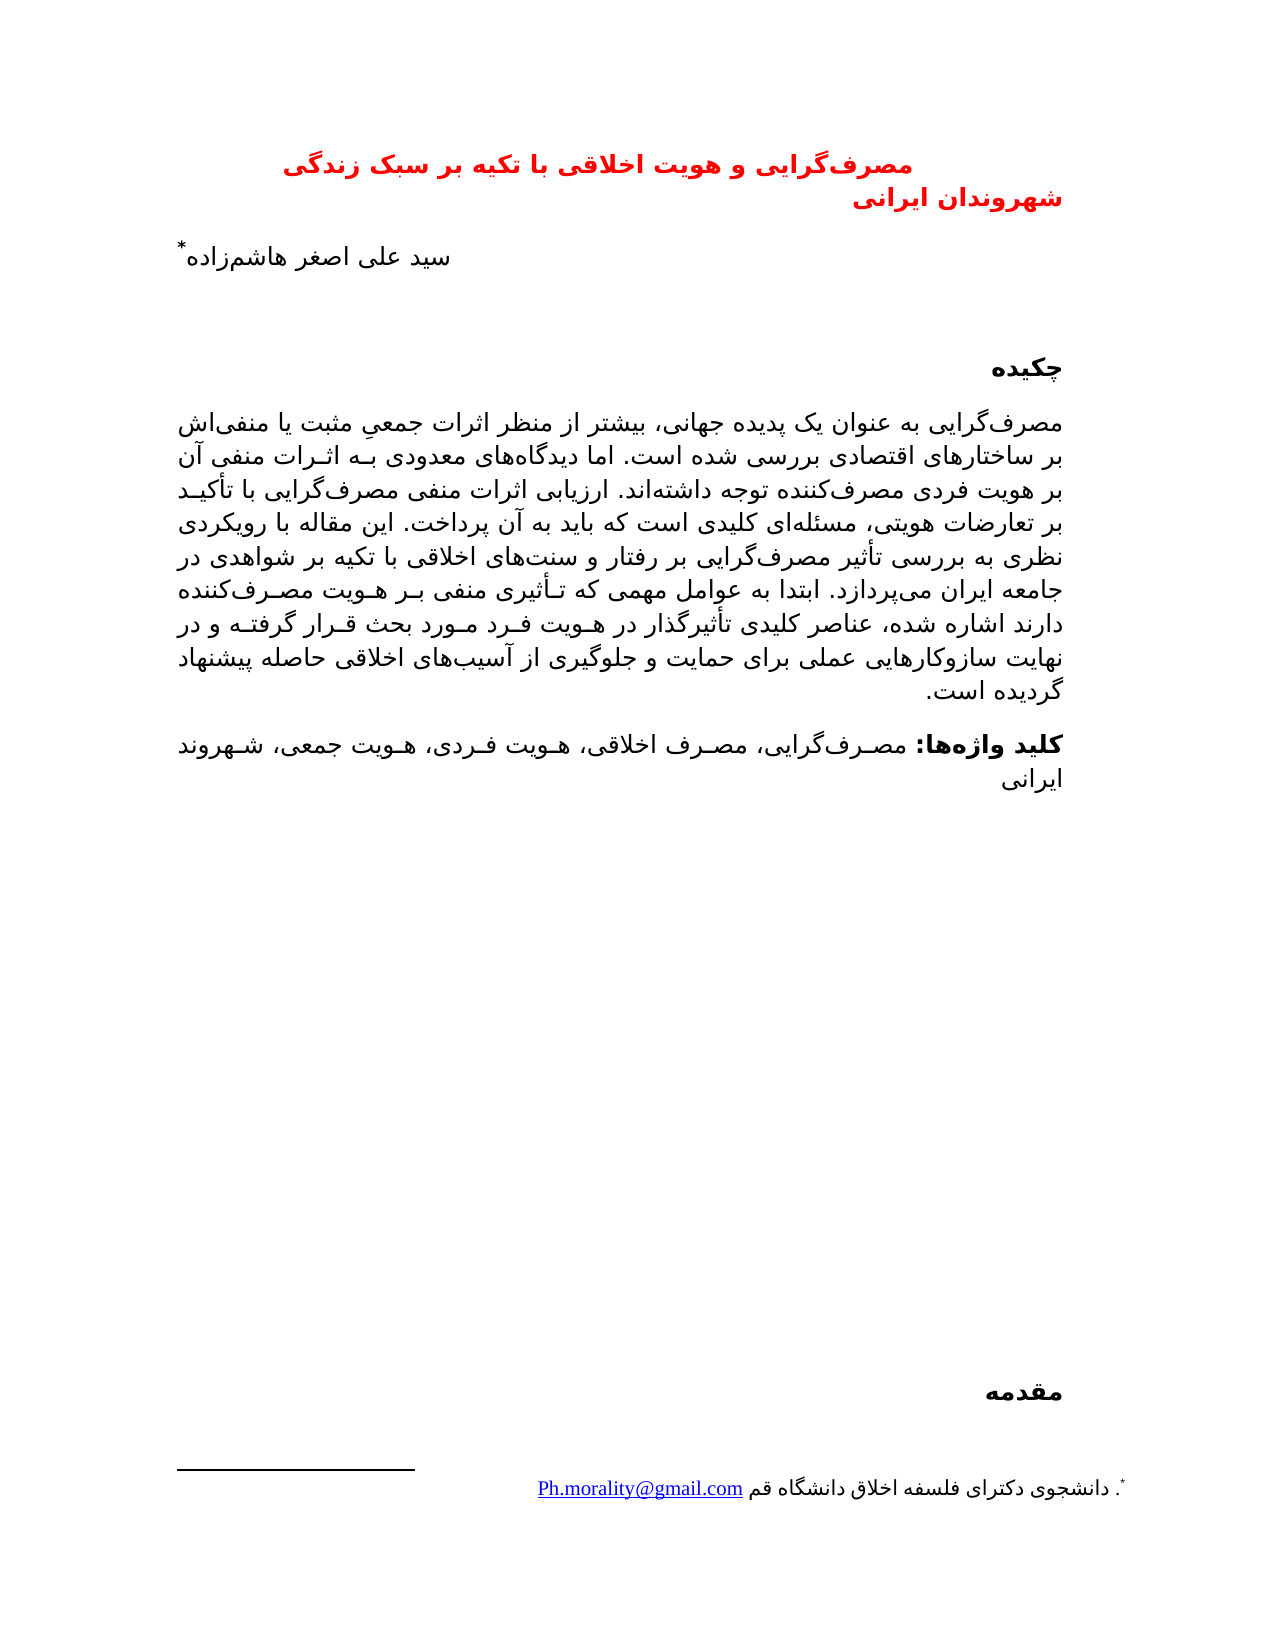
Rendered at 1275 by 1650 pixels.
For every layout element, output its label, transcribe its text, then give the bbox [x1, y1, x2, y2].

text مصرف‌گرایی و هویت اخلاقی با تکیه بر سبک زندگی شهروندان ایرانی [177, 150, 1063, 213]
text کلید واژه‌ها: مصرف‌گرایی، مصرف اخلاقی، هویت فردی، هویت جمعی، شهروند ایرانی [177, 731, 1063, 793]
text سید علی اصغر هاشم‌زاده* [177, 238, 1063, 272]
text مقدمه [177, 1377, 1063, 1406]
text مصرف‌گرایی به عنوان یک پدیده جهانی، بیشتر از منظر اثرات جمعیِ مثبت یا منفی‌اش بر ساختارهای اقتصادی بررسی شده است. اما دیدگاه‌های معدودی به اثرات منفی آن بر هویت فردی مصرف‌کننده توجه داشته‌اند. ارزیابی اثرات منفی مصرف‌گرایی با تأکید بر تعارضات هویتی، مسئله‌ای کلیدی است که باید به آن پرداخت. این مقاله با رویکردی نظری به بررسی تأثیر مصرف‌گرایی بر رفتار و سنت‌های اخلاقی با تکیه بر شواهدی در جامعه ایران می‌پردازد. ابتدا به عوامل مهمی که تأثیری منفی بر هویت مصرف‌کننده دارند اشاره شده، عناصر کلیدی تأثیرگذار در هویت فرد مورد بحث قرار گرفته و در نهایت سازوکارهایی عملی برای حمایت و جلوگیری از آسیب‌های اخلاقی حاصله پیشنهاد گردیده است. [177, 408, 1063, 705]
text چکیده [177, 353, 1063, 383]
